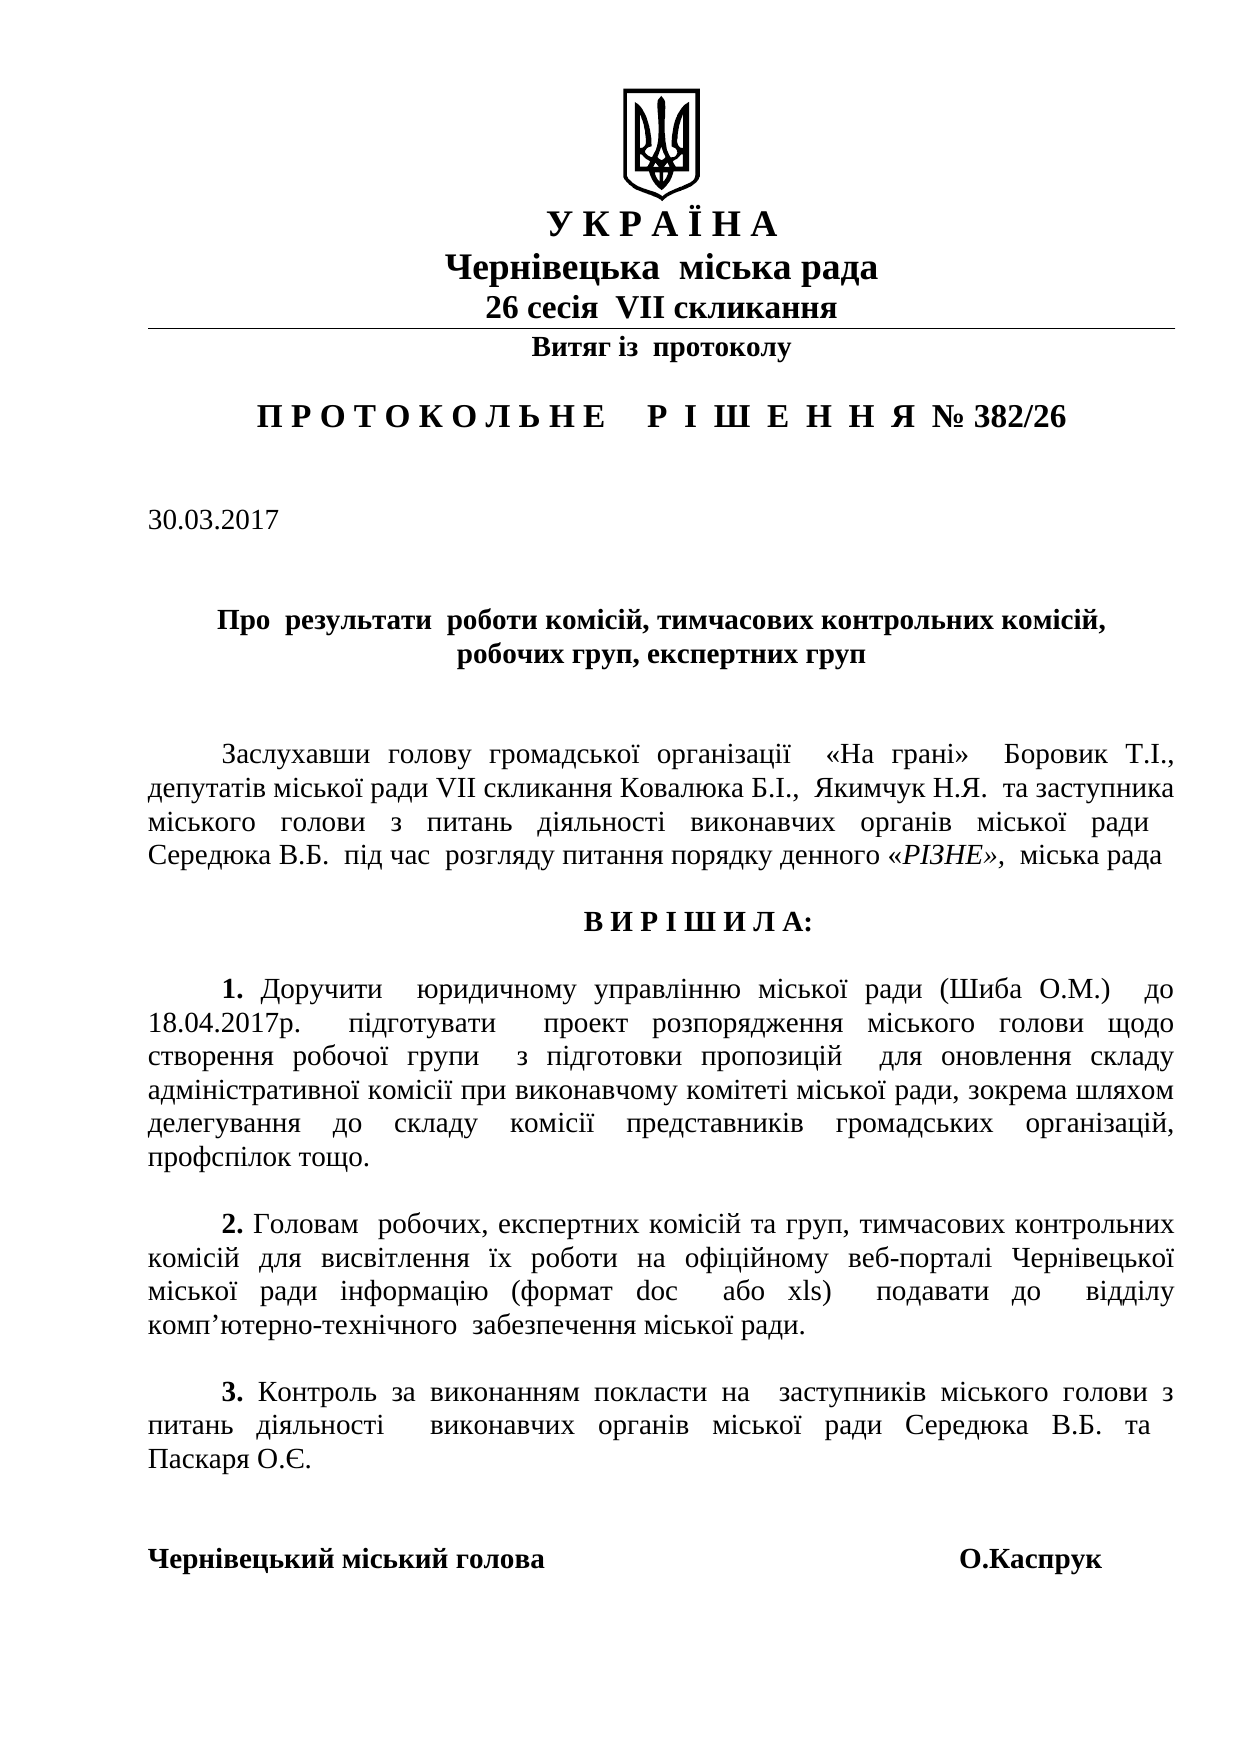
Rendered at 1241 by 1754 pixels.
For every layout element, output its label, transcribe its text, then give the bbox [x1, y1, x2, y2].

text робочих груп, експертних груп [148, 636, 1175, 669]
text В И Р І Ш И Л А: [148, 904, 1175, 938]
text 2. Головам робочих, експертних комісій та груп, тимчасових контрольних комісій для висвітлення їх роботи на офіційному веб-порталі Чернівецької міської ради інформацію (формат doc або xls) подавати до відділу комп’ютерно-технічного забезпечення міської ради. [148, 1206, 1175, 1340]
text Чернівецька міська рада [148, 244, 1175, 287]
text Про результати роботи комісій, тимчасових контрольних комісій, [148, 602, 1175, 636]
text 1. Доручити юридичному управлінню міської ради (Шиба О.М.) до 18.04.2017р. підготувати проект розпорядження міського голови щодо створення робочої групи з підготовки пропозицій для оновлення складу адміністративної комісії при виконавчому комітеті міської ради, зокрема шляхом делегування до складу комісії представників громадських організацій, профспілок тощо. [148, 971, 1175, 1173]
subtitle П Р О Т О К О Л Ь Н Е Р І Ш Е Н Н Я № 382/26 [148, 396, 1175, 435]
text 30.03.2017 [148, 502, 1175, 535]
text Заслухавши голову громадської організації «На грані» Боровик Т.І., депутатів міської ради VІІ скликання Ковалюка Б.І., Якимчук Н.Я. та заступника міського голови з питань діяльності виконавчих органів міської ради Середюка В.Б. під час розгляду питання порядку денного «РІЗНЕ», міська рада [148, 737, 1175, 871]
text Чернівецький міський голова О.Каспрук [148, 1542, 1175, 1575]
text Витяг із протоколу [148, 329, 1175, 363]
text У К Р А Ї Н А [148, 201, 1175, 244]
text 26 сесія VIІ скликання [148, 287, 1175, 328]
text 3. Контроль за виконанням покласти на заступників міського голови з питань діяльності виконавчих органів міської ради Середюка В.Б. та Паскаря О.Є. [148, 1374, 1175, 1474]
